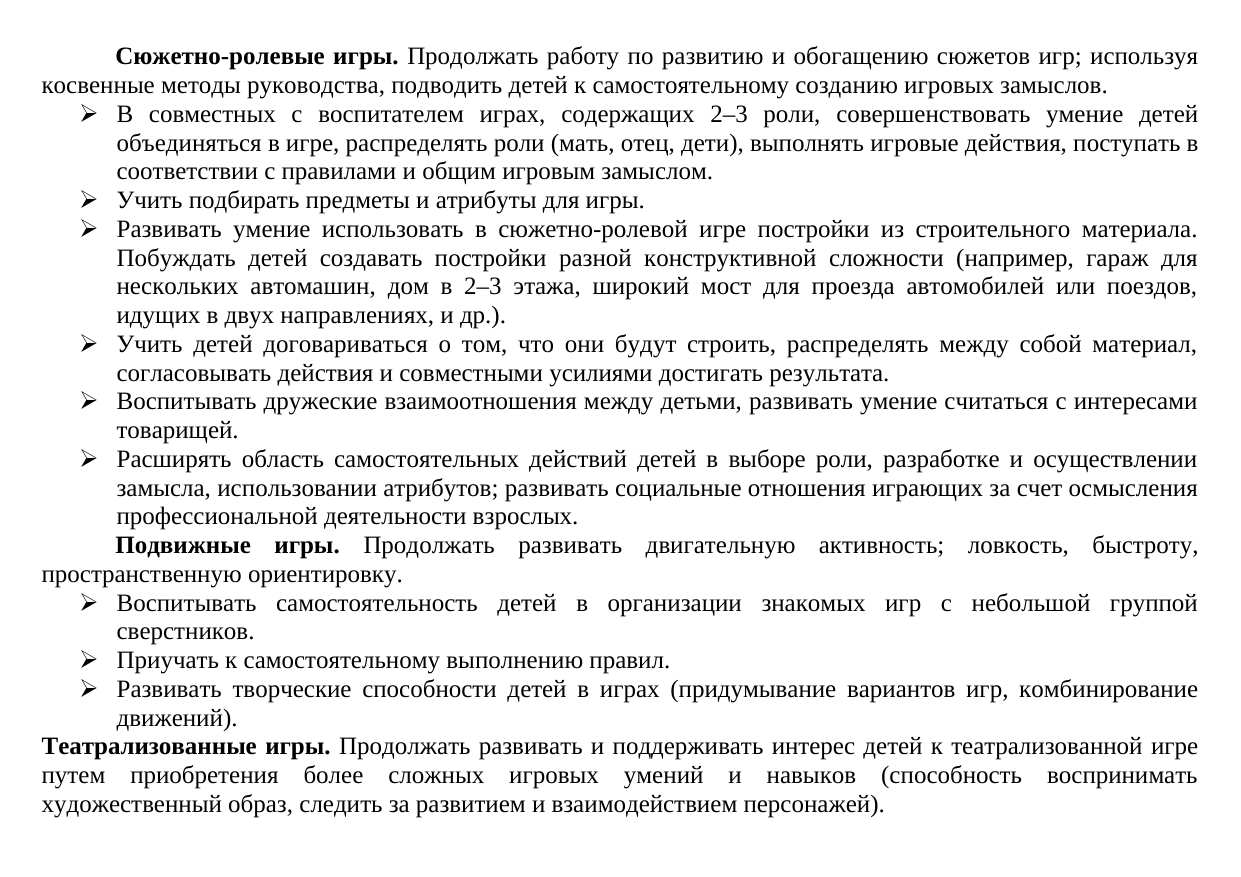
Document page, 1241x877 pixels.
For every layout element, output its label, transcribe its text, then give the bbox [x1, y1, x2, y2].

text Сюжетно-ролевые игры. Продолжать работу по развитию и обогащению сюжетов игр; используя косвенные методы руководства, подводить детей к самостоятельному созданию игровых замыслов. [41, 41, 1199, 99]
list Развивать умение использовать в сюжетно-ролевой игре постройки из строительного материала. Побуждать детей создавать постройки разной конструктивной сложности (например, гараж для нескольких автомашин, дом в 2–3 этажа, широкий мост для проезда автомобилей или поездов, идущих в двух направлениях, и др.). [79, 214, 1199, 329]
list Учить подбирать предметы и атрибуты для игры. [79, 185, 1199, 214]
list Развивать творческие способности детей в играх (придумывание вариантов игр, комбинирование движений). [79, 674, 1199, 731]
text Театрализованные игры. Продолжать развивать и поддерживать интерес детей к театрализованной игре путем приобретения более сложных игровых умений и навыков (способность воспринимать художественный образ, следить за развитием и взаимодействием персонажей). [41, 731, 1199, 818]
list Приучать к самостоятельному выполнению правил. [79, 645, 1199, 674]
list Учить детей договариваться о том, что они будут строить, распределять между собой материал, согласовывать действия и совместными усилиями достигать результата. [79, 329, 1199, 386]
list В совместных с воспитателем играх, содержащих 2–3 роли, совершенствовать умение детей объединяться в игре, распределять роли (мать, отец, дети), выполнять игровые действия, поступать в соответствии с правилами и общим игровым замыслом. [79, 99, 1199, 185]
list Расширять область самостоятельных действий детей в выборе роли, разработке и осуществлении замысла, использовании атрибутов; развивать социальные отношения играющих за счет осмысления профессиональной деятельности взрослых. [79, 444, 1199, 530]
text Подвижные игры. Продолжать развивать двигательную активность; ловкость, быстроту, пространственную ориентировку. [41, 530, 1199, 588]
list Воспитывать дружеские взаимоотношения между детьми, развивать умение считаться с интересами товарищей. [79, 386, 1199, 444]
list Воспитывать самостоятельность детей в организации знакомых игр с небольшой группой сверстников. [79, 588, 1199, 645]
